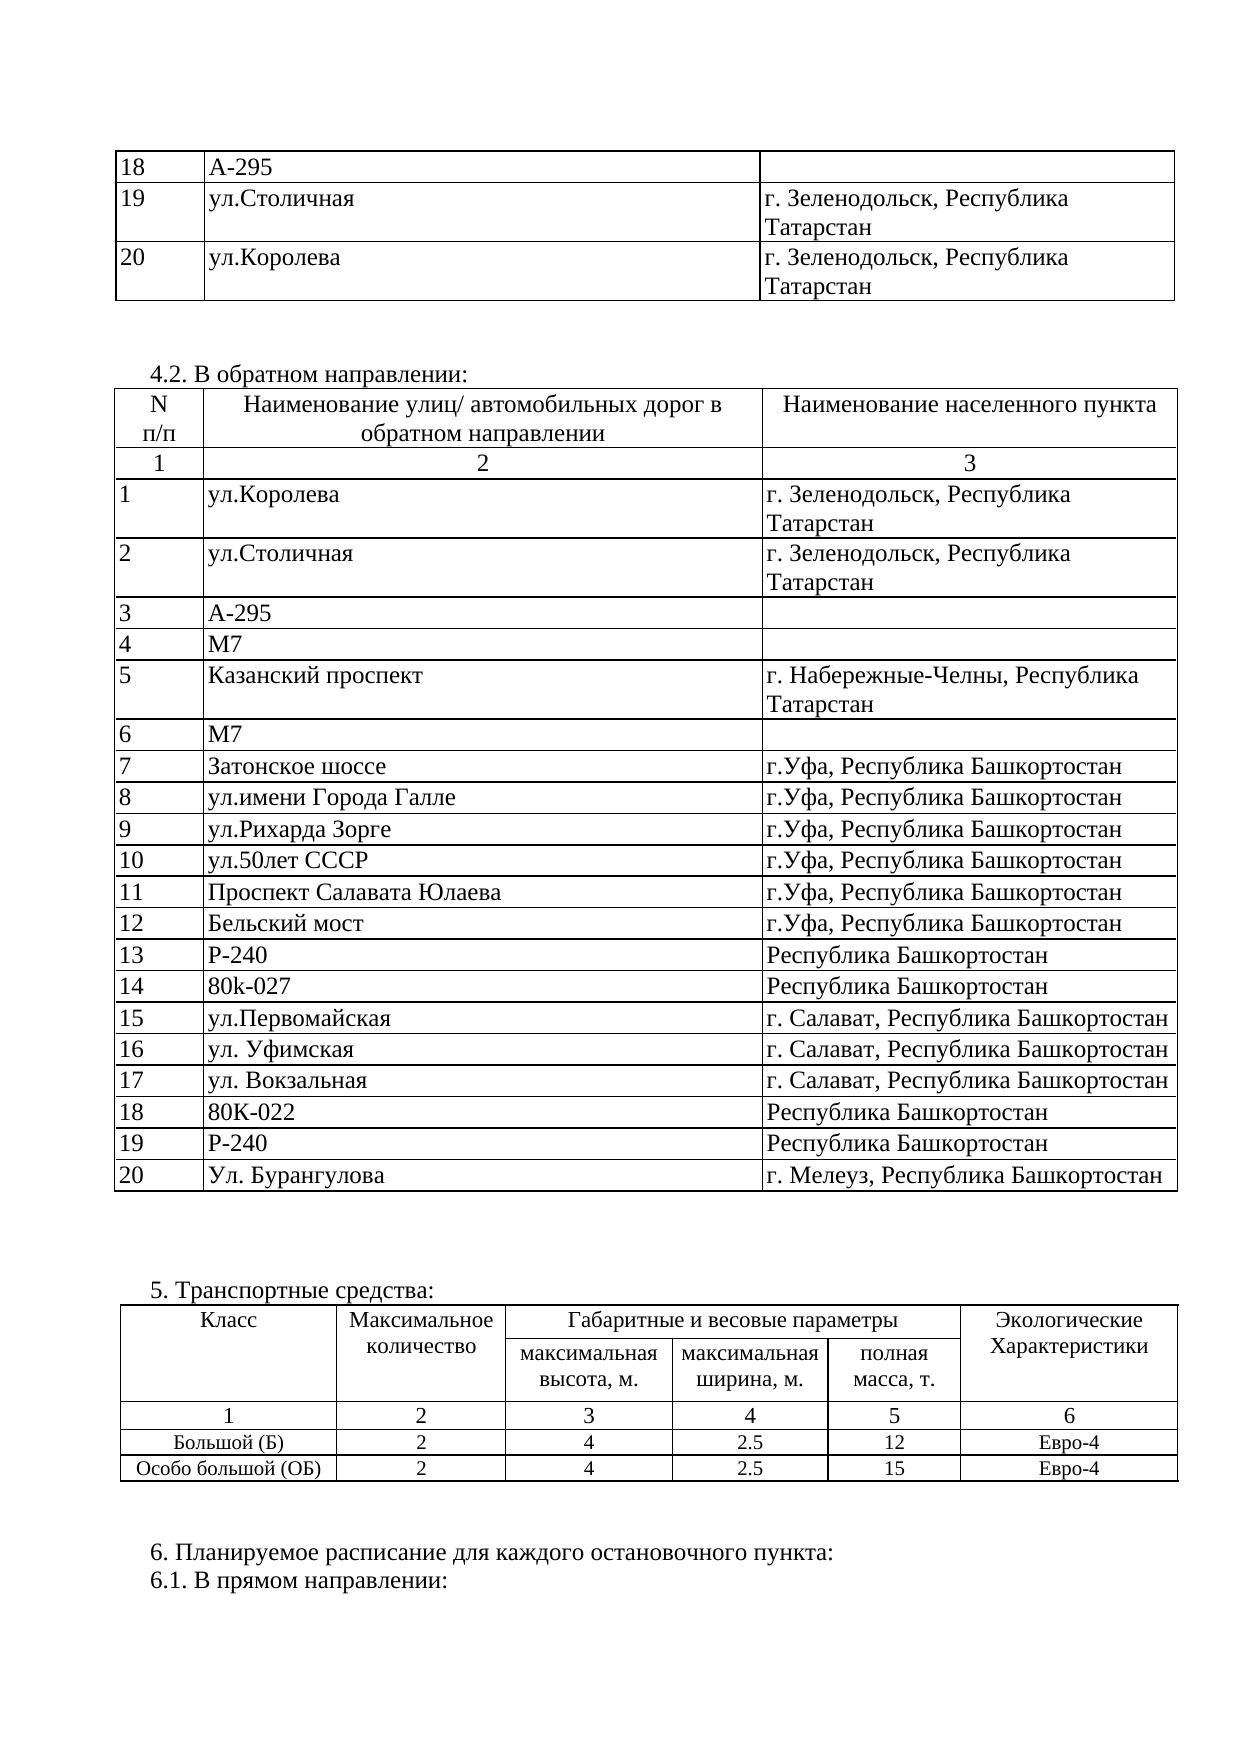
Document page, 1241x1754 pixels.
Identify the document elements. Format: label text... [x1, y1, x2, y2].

table_cell г. Зеленодольск, Республика Татарстан [761, 183, 1174, 241]
text 6. Планируемое расписание для каждого остановочного пункта: [150, 1537, 1090, 1565]
table_cell 1 [121, 1402, 336, 1429]
table_cell 19 [115, 1128, 203, 1158]
table_cell Евро-4 [961, 1430, 1177, 1454]
table_cell Затонское шоссе [204, 751, 762, 781]
table_header Класс [121, 1306, 336, 1401]
table_cell 2 [337, 1456, 505, 1480]
table_cell Особо большой (ОБ) [121, 1456, 336, 1480]
table_cell Казанский проспект [204, 661, 762, 718]
table_cell г. Зеленодольск, Республика Татарстан [763, 537, 1177, 596]
table_cell 1 [115, 479, 203, 537]
table_cell Евро-4 [961, 1456, 1177, 1480]
table_cell [763, 718, 1177, 749]
table_cell М7 [204, 629, 762, 659]
table_cell 5 [115, 660, 203, 718]
table_cell 18 [115, 1097, 203, 1127]
table_cell 3 [506, 1402, 672, 1429]
table_cell Республика Башкортостан [763, 970, 1177, 1001]
table_cell г. Зеленодольск, Республика Татарстан [761, 242, 1174, 299]
table_cell 11 [115, 876, 203, 907]
table_cell А-295 [204, 598, 762, 627]
table_cell 4 [673, 1402, 827, 1429]
table_cell 5 [829, 1402, 960, 1429]
table_cell Проспект Салавата Юлаева [204, 877, 762, 907]
table_cell 12 [829, 1430, 960, 1454]
table_cell ул. Вокзальная [204, 1066, 762, 1096]
table_cell 20 [117, 242, 204, 299]
table_cell г. Салават, Республика Башкортостан [763, 1001, 1177, 1033]
table_cell г. Мелеуз, Республика Башкортостан [763, 1159, 1177, 1190]
table_cell 12 [115, 908, 203, 938]
table_cell Р-240 [204, 940, 762, 970]
table_cell 2 [337, 1430, 505, 1454]
table_cell г.Уфа, Республика Башкортостан [763, 813, 1177, 844]
table_cell 3 [115, 597, 203, 627]
table_cell 4 [115, 629, 203, 659]
table_cell 9 [115, 814, 203, 844]
table_cell 10 [115, 845, 203, 875]
table_cell ул. Уфимская [204, 1034, 762, 1064]
table_cell 4 [506, 1430, 672, 1454]
table_cell Ул. Бурангулова [204, 1160, 762, 1190]
table_cell ул.Столичная [204, 539, 762, 596]
table_cell 2 [337, 1402, 505, 1429]
table_header Наименование населенного пункта [763, 389, 1177, 446]
table_cell полная масса, т. [829, 1339, 960, 1401]
table_header Наименование улиц/ автомобильных дорог в обратном направлении [204, 389, 762, 446]
table_cell 2 [115, 538, 203, 596]
table_cell г. Зеленодольск, Республика Татарстан [763, 478, 1177, 537]
table_cell А-295 [205, 152, 759, 181]
table_cell г. Салават, Республика Башкортостан [763, 1033, 1177, 1064]
table_header Экологические Характеристики [961, 1306, 1177, 1401]
table_cell Большой (Б) [121, 1430, 336, 1454]
table_cell Р-240 [204, 1129, 762, 1158]
table_cell ул.Королева [204, 480, 762, 537]
table_cell Республика Башкортостан [763, 1127, 1177, 1158]
table_cell ул.Королева [205, 242, 759, 299]
table_header Габаритные и весовые параметры [506, 1306, 960, 1337]
table_cell г.Уфа, Республика Башкортостан [763, 781, 1177, 812]
table_cell 3 [763, 446, 1177, 478]
table_cell 15 [115, 1002, 203, 1033]
table_cell ул.Первомайская [204, 1003, 762, 1033]
table_cell ул.50лет СССР [204, 846, 762, 875]
table_cell Республика Башкортостан [763, 1096, 1177, 1127]
table_cell 2 [204, 448, 762, 478]
table_cell [763, 596, 1177, 627]
table_cell М7 [204, 720, 762, 749]
table_header Максимальное количество [337, 1306, 505, 1401]
table_cell Бельский мост [204, 908, 762, 938]
table_cell Республика Башкортостан [763, 938, 1177, 970]
table_cell 8 [115, 782, 203, 812]
table_cell г.Уфа, Республика Башкортостан [763, 907, 1177, 938]
table_cell г.Уфа, Республика Башкортостан [763, 750, 1177, 781]
table_cell г.Уфа, Республика Башкортостан [763, 875, 1177, 907]
table_cell [761, 152, 1174, 181]
table_cell 80k-027 [204, 971, 762, 1001]
table_cell 7 [115, 751, 203, 781]
table_cell 1 [115, 448, 203, 478]
table_cell 4 [506, 1456, 672, 1480]
table_cell 2.5 [673, 1430, 827, 1454]
table_cell г. Салават, Республика Башкортостан [763, 1064, 1177, 1096]
table_cell ул.Столичная [205, 183, 759, 241]
table_cell 20 [115, 1160, 203, 1190]
table_cell г.Уфа, Республика Башкортостан [763, 844, 1177, 875]
table_cell 19 [117, 183, 204, 241]
text 6.1. В прямом направлении: [150, 1565, 1090, 1594]
table_cell г. Набережные-Челны, Республика Татарстан [763, 659, 1177, 718]
table_header N п/п [115, 389, 203, 446]
table_cell максимальная высота, м. [506, 1339, 672, 1401]
table_cell 6 [961, 1402, 1177, 1429]
table_cell 15 [829, 1456, 960, 1480]
table_cell 6 [115, 719, 203, 749]
table_cell 13 [115, 939, 203, 970]
table_cell ул.имени Города Галле [204, 783, 762, 812]
table_cell 2.5 [673, 1456, 827, 1480]
table_cell ул.Рихарда Зорге [204, 814, 762, 844]
table_cell максимальная ширина, м. [673, 1339, 827, 1401]
table_cell 14 [115, 971, 203, 1001]
table_cell 16 [115, 1034, 203, 1064]
table_cell 17 [115, 1065, 203, 1096]
text 4.2. В обратном направлении: [150, 359, 1090, 387]
table_cell [763, 628, 1177, 659]
text 5. Транспортные средства: [150, 1275, 1090, 1304]
table_cell 80К-022 [204, 1097, 762, 1127]
table_cell 18 [117, 152, 204, 181]
